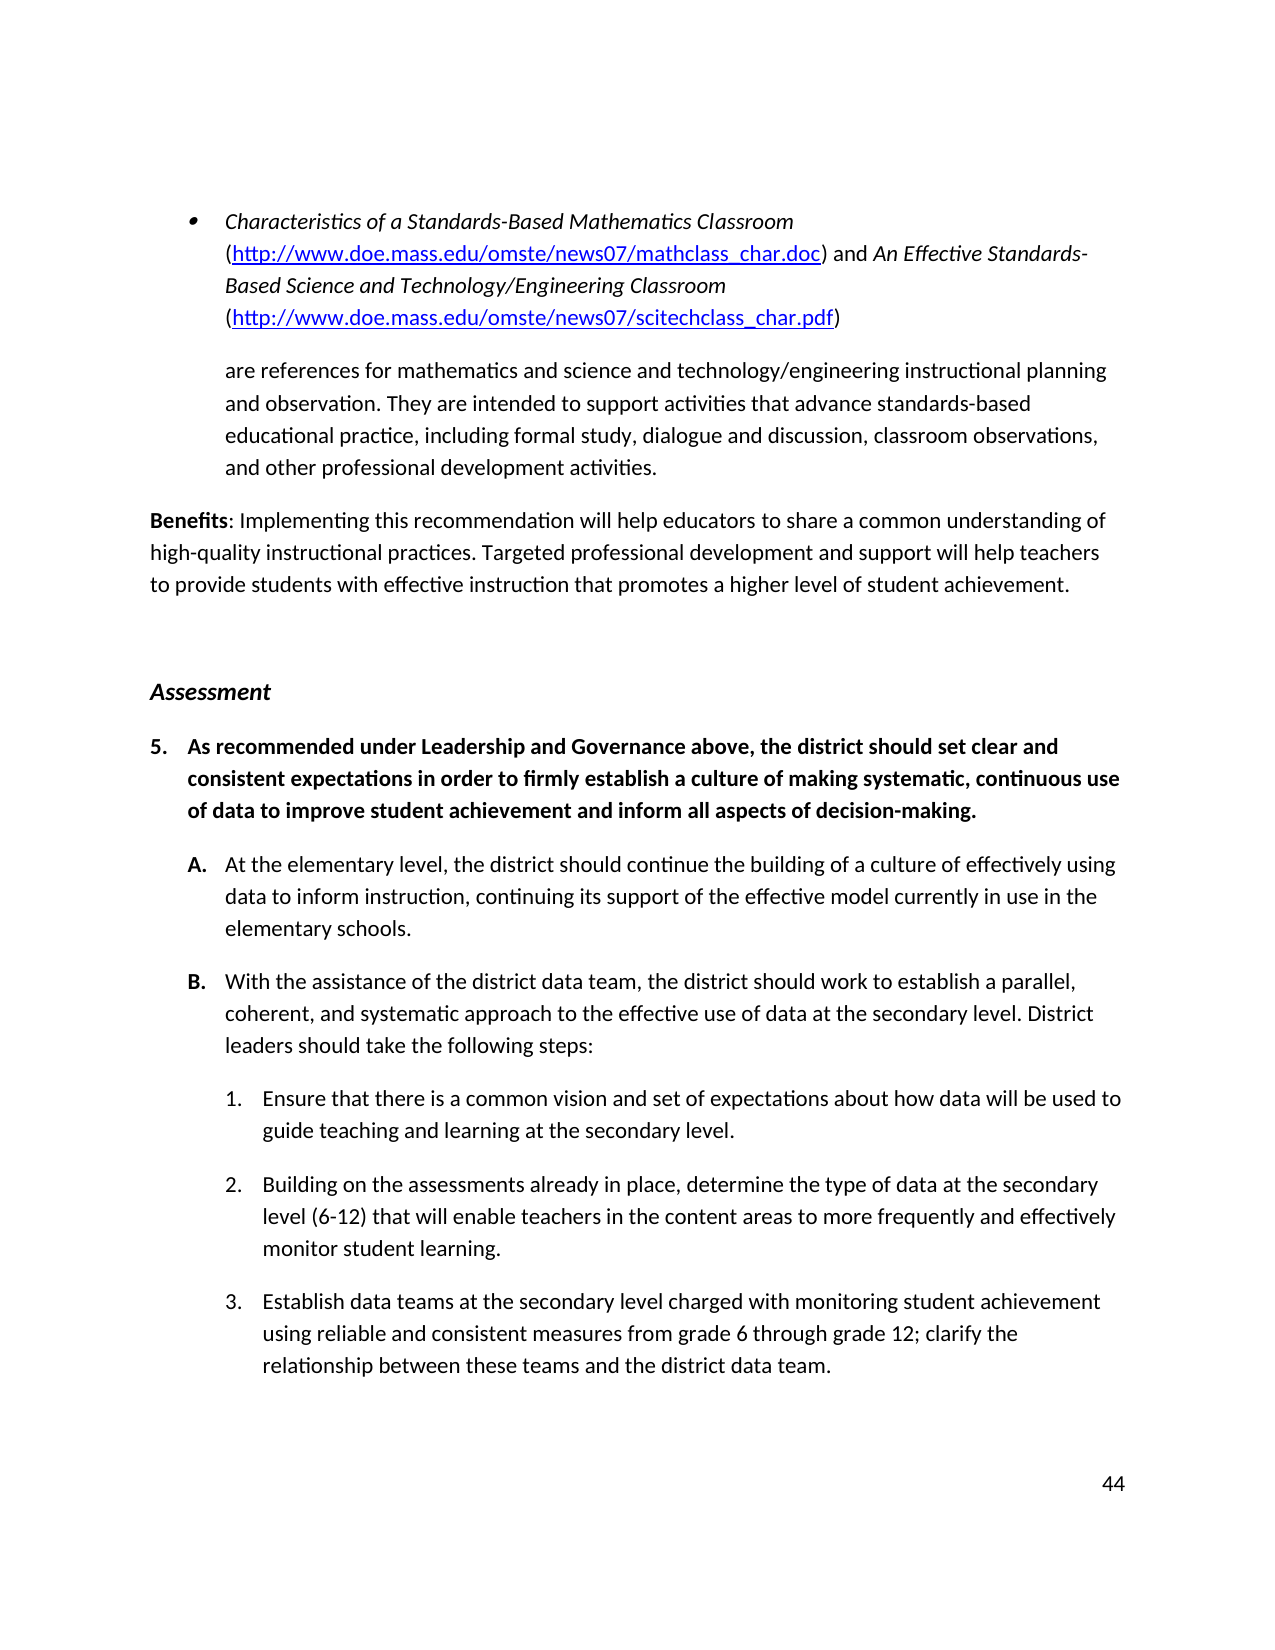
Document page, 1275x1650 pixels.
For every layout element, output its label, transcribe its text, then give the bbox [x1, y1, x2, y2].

list are references for mathematics and science and technology/engineering instructional planning and observation. They are intended to support activities that advance standards-based educational practice, including formal study, dialogue and discussion, classroom observations, and other professional development activities. [225, 356, 1125, 481]
text Assessment [150, 676, 1125, 707]
list Ensure that there is a common vision and set of expectations about how data will be used to guide teaching and learning at the secondary level. [225, 1084, 1125, 1145]
list Establish data teams at the secondary level charged with monitoring student achievement using reliable and consistent measures from grade 6 through grade 12; clarify the relationship between these teams and the district data team. [225, 1287, 1125, 1379]
list Characteristics of a Standards-Based Mathematics Classroom (http://www.doe.mass.edu/omste/news07/mathclass_char.doc) and An Effective Standards-Based Science and Technology/Engineering Classroom (http://www.doe.mass.edu/omste/news07/scitechclass_char.pdf) [187, 207, 1125, 331]
list Building on the assessments already in place, determine the type of data at the secondary level (6-12) that will enable teachers in the content areas to more frequently and effectively monitor student learning. [225, 1170, 1125, 1262]
text A. At the elementary level, the district should continue the building of a culture of effectively using data to inform instruction, continuing its support of the effective model currently in use in the elementary schools. [150, 850, 1125, 942]
list Benefits: Implementing this recommendation will help educators to share a common understanding of high-quality instructional practices. Targeted professional development and support will help teachers to provide students with effective instruction that promotes a higher level of student achievement. [150, 506, 1125, 598]
text 5. As recommended under Leadership and Governance above, the district should set clear and consistent expectations in order to firmly establish a culture of making systematic, continuous use of data to improve student achievement and inform all aspects of decision-making. [150, 732, 1125, 825]
text B. With the assistance of the district data team, the district should work to establish a parallel, coherent, and systematic approach to the effective use of data at the secondary level. District leaders should take the following steps: [150, 967, 1125, 1059]
